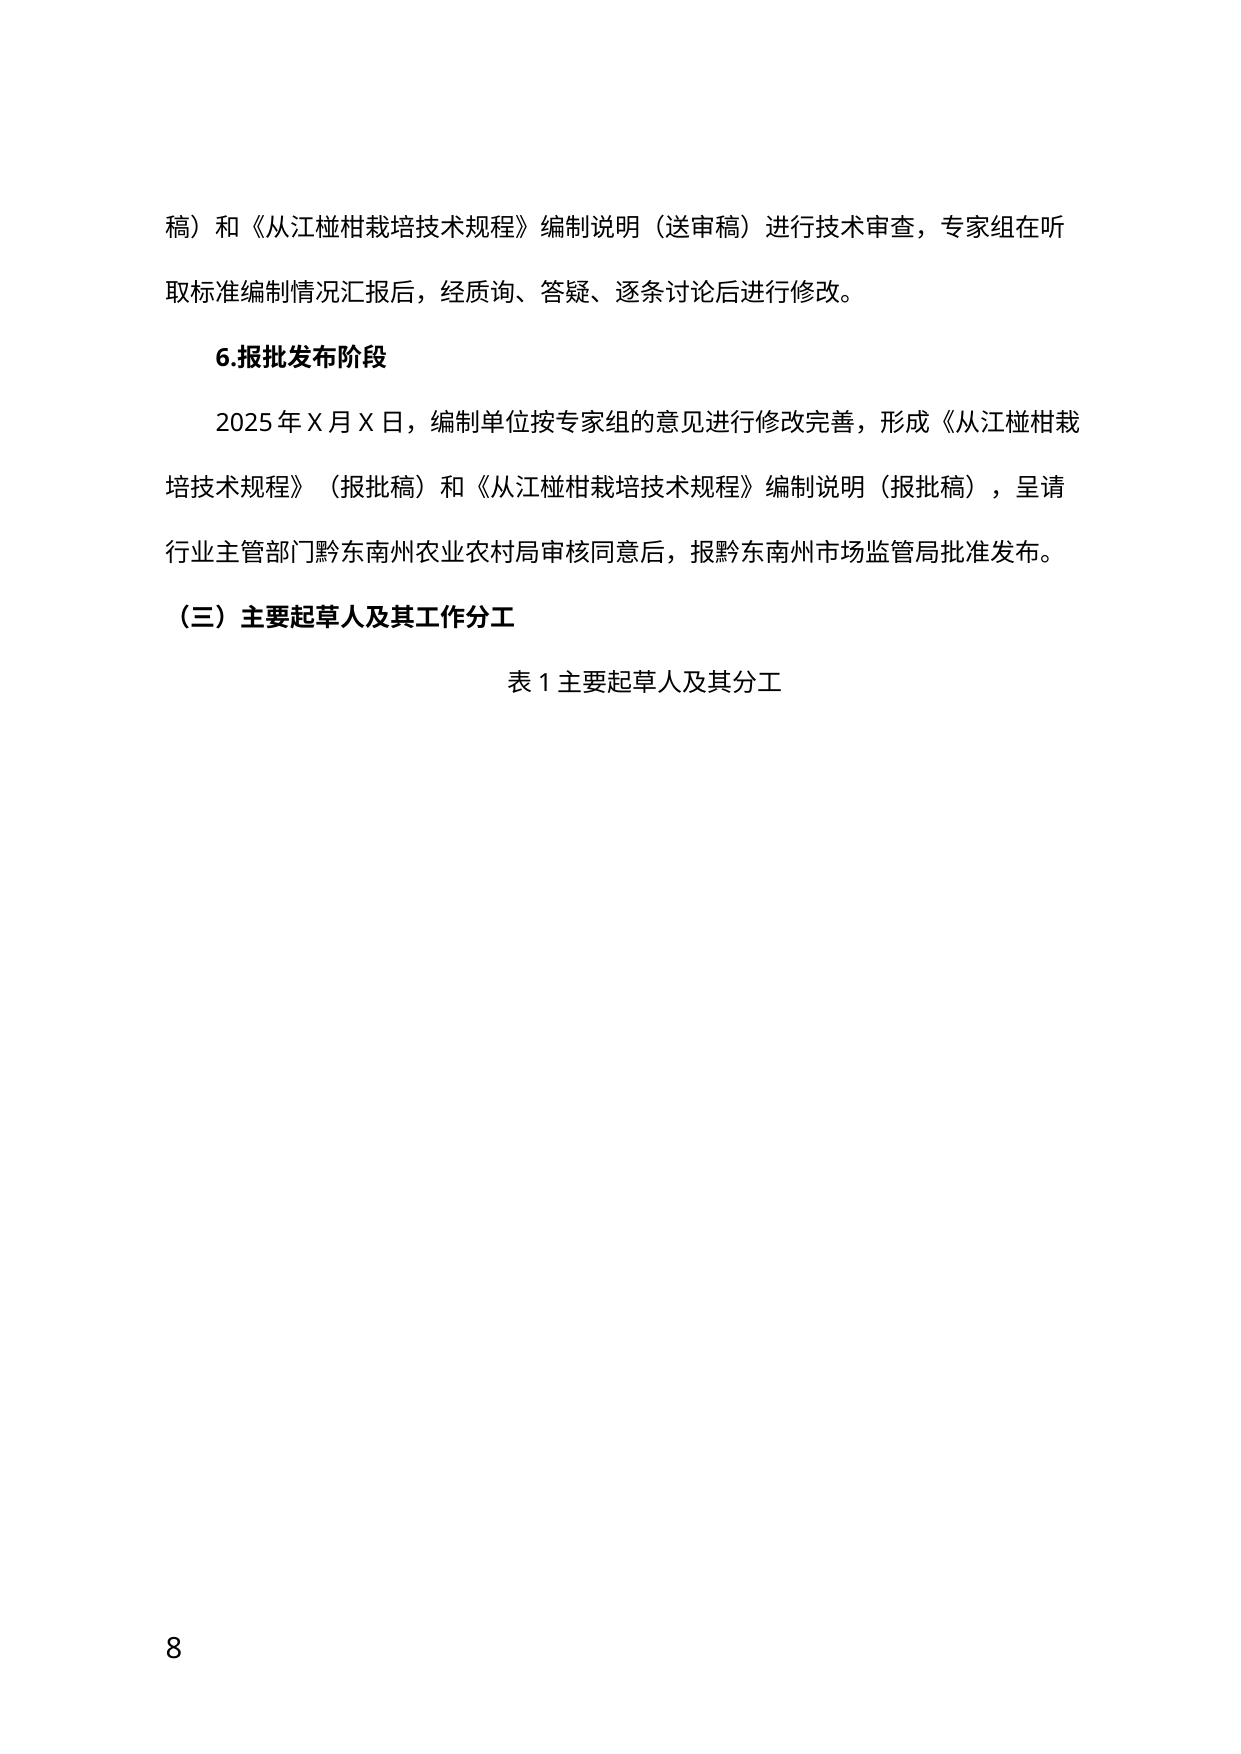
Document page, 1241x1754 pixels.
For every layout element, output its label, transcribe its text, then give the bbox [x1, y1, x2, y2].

list 表1主要起草人及其分工 [203, 648, 1087, 713]
text 6.报批发布阶段 [165, 323, 1087, 388]
text 2025年X 月X 日，编制单位按专家组的意见进行修改完善，形成《从江椪柑栽培技术规程》（报批稿）和《从江椪柑栽培技术规程》编制说明（报批稿），呈请行业主管部门黔东南州农业农村局审核同意后，报黔东南州市场监管局批准发布。 [165, 388, 1087, 583]
list 主要起草人及其工作分工 [165, 583, 1087, 648]
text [165, 193, 1087, 323]
